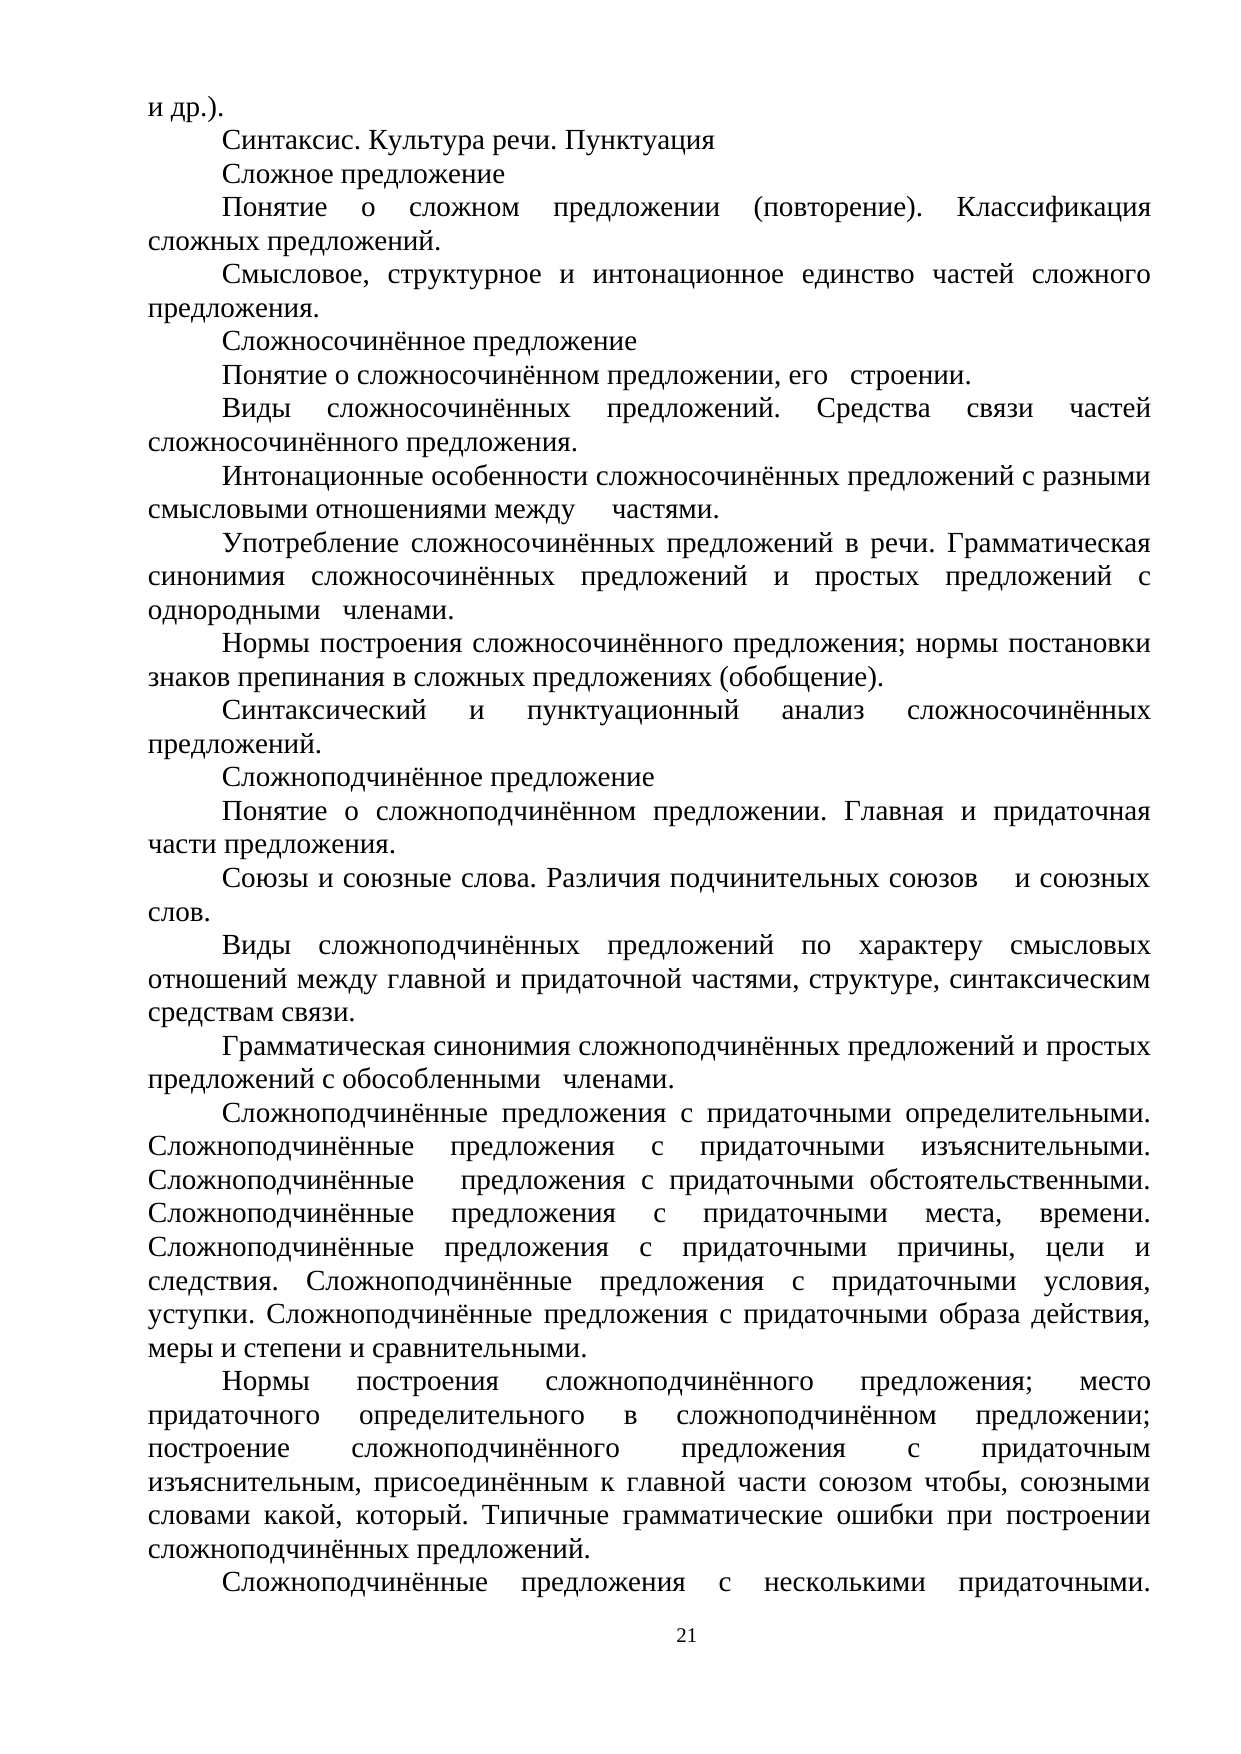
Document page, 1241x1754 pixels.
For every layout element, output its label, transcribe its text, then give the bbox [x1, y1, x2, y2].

text Виды сложносочинённых предложений. Средства связи частей сложносочинённого предложения. [148, 391, 1152, 458]
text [148, 1564, 1152, 1598]
text Сложносочинённое предложение [148, 323, 1152, 357]
text Сложноподчинённые предложения с придаточными определительными. Сложноподчинённые предложения с придаточными изъяснительными. Сложноподчинённые предложения с придаточными обстоятельственными. Сложноподчинённые предложения с придаточными места, времени. Сложноподчинённые предложения с придаточными причины, цели и следствия. Сложноподчинённые предложения с придаточными условия, уступки. Сложноподчинённые предложения с придаточными образа действия, меры и степени и сравнительными. [148, 1095, 1152, 1363]
text Синтаксис. Культура речи. Пунктуация [148, 122, 1152, 156]
text Смысловое, структурное и интонационное единство частей сложного предложения. [148, 256, 1152, 323]
text Союзы и союзные слова. Различия подчинительных союзов и союзных слов. [148, 860, 1152, 927]
text Интонационные особенности сложносочинённых предложений с разными смысловыми отношениями между частями. [148, 458, 1152, 525]
text Нормы построения сложносочинённого предложения; нормы постановки знаков препинания в сложных предложениях (обобщение). [148, 625, 1152, 692]
text Употребление сложносочинённых предложений в речи. Грамматическая синонимия сложносочинённых предложений и простых предложений с однородными членами. [148, 525, 1152, 625]
text Сложное предложение [148, 156, 1152, 189]
text Понятие о сложном предложении (повторение). Классификация сложных предложений. [148, 189, 1152, 256]
text Синтаксический и пунктуационный анализ сложносочинённых предложений. [148, 692, 1152, 759]
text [148, 89, 1152, 122]
text Виды сложноподчинённых предложений по характеру смысловых отношений между главной и придаточной частями, структуре, синтаксическим средствам связи. [148, 927, 1152, 1028]
text Нормы построения сложноподчинённого предложения; место придаточного определительного в сложноподчинённом предложении; построение сложноподчинённого предложения с придаточным изъяснительным, присоединённым к главной части союзом чтобы, союзными словами какой, который. Типичные грамматические ошибки при построении сложноподчинённых предложений. [148, 1363, 1152, 1564]
text Грамматическая синонимия сложноподчинённых предложений и простых предложений с обособленными членами. [148, 1028, 1152, 1095]
text Понятие о сложноподчинённом предложении. Главная и придаточная части предложения. [148, 793, 1152, 860]
text Понятие о сложносочинённом предложении, его строении. [148, 357, 1152, 391]
text Сложноподчинённое предложение [148, 759, 1152, 793]
